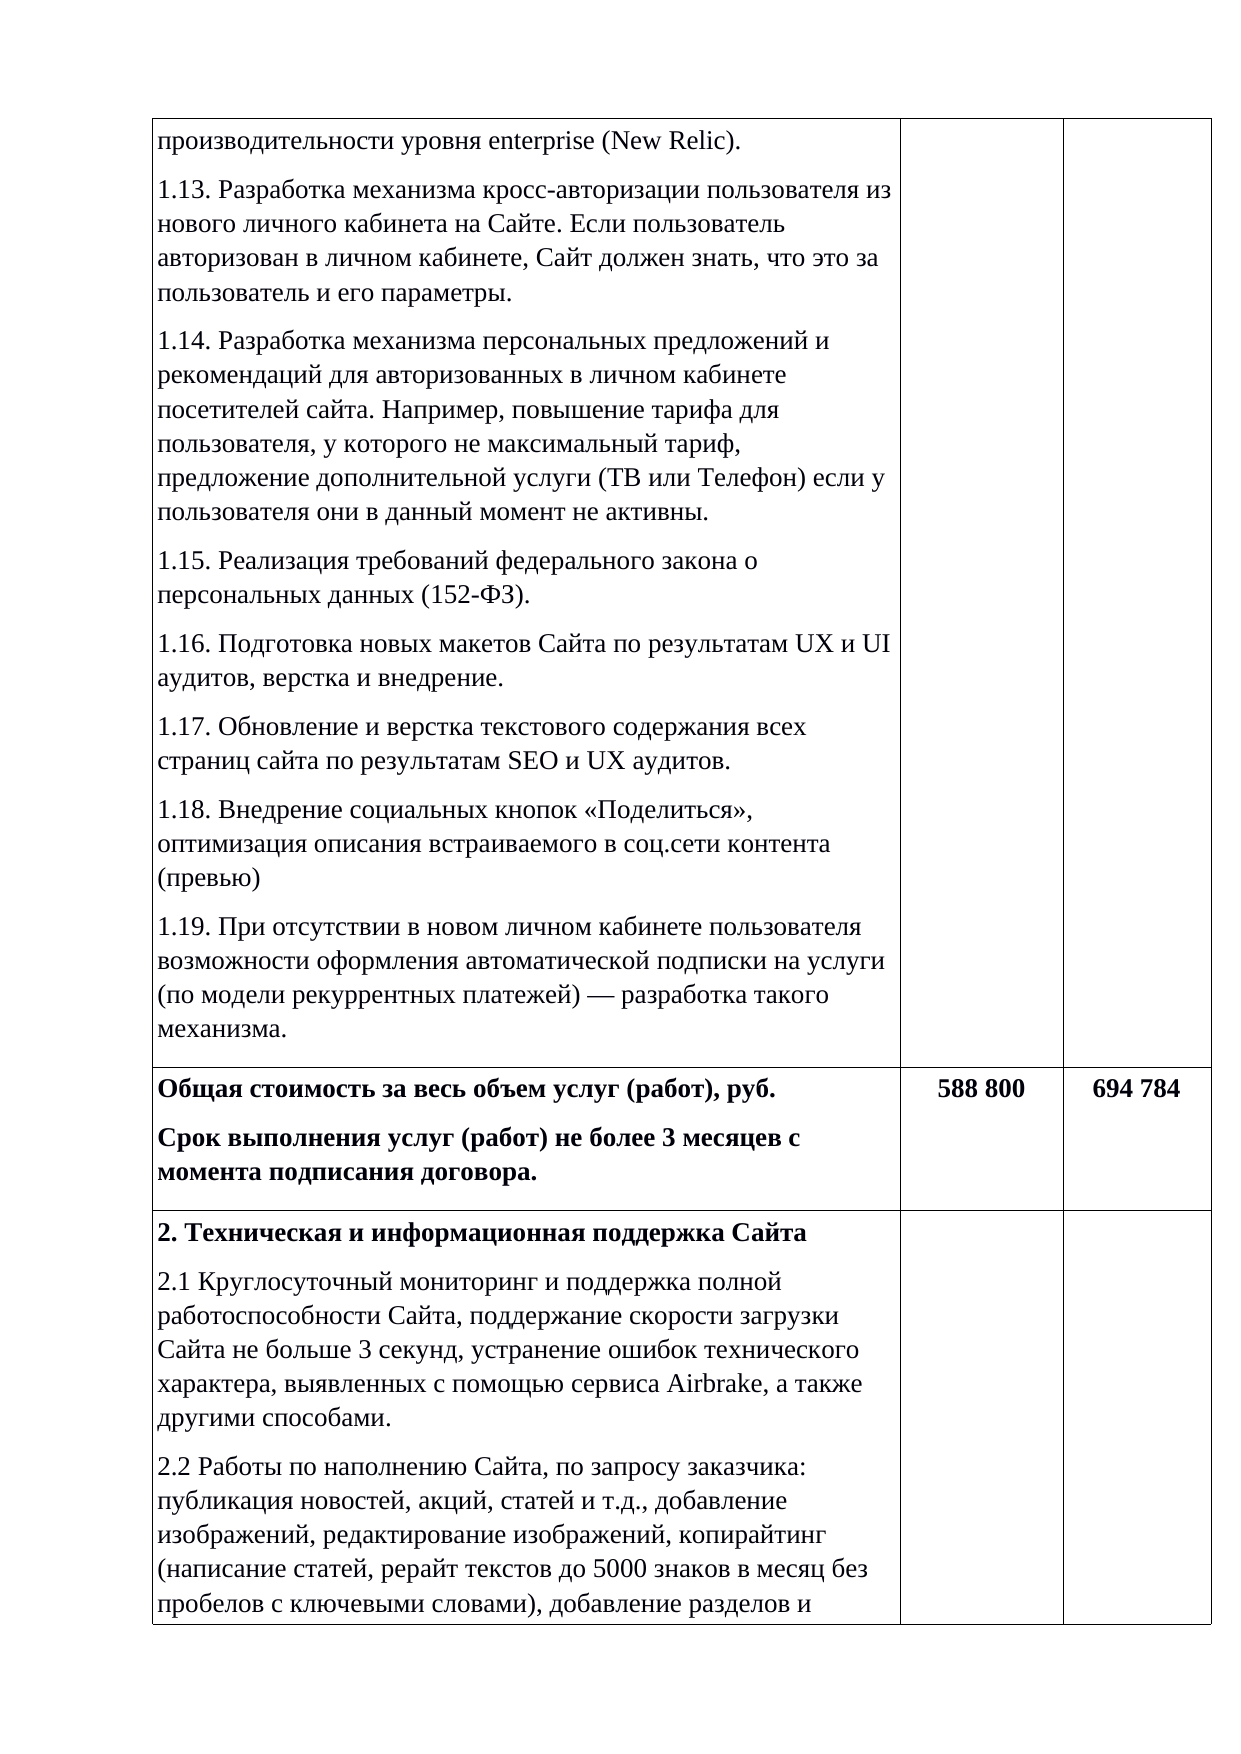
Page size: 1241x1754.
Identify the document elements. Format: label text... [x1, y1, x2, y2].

table_cell Общая стоимость за весь объем услуг (работ), руб. Срок выполнения услуг (работ) не более 3 месяцев с момента подписания договора. [153, 1068, 900, 1209]
table_cell [1064, 1211, 1211, 1623]
table_cell 694 784 [1064, 1068, 1211, 1209]
table_cell [1064, 119, 1211, 1066]
table_cell [901, 1211, 1063, 1623]
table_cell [153, 1211, 900, 1623]
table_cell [153, 119, 900, 1066]
table_cell 588 800 [901, 1068, 1063, 1209]
table_cell [901, 119, 1063, 1066]
